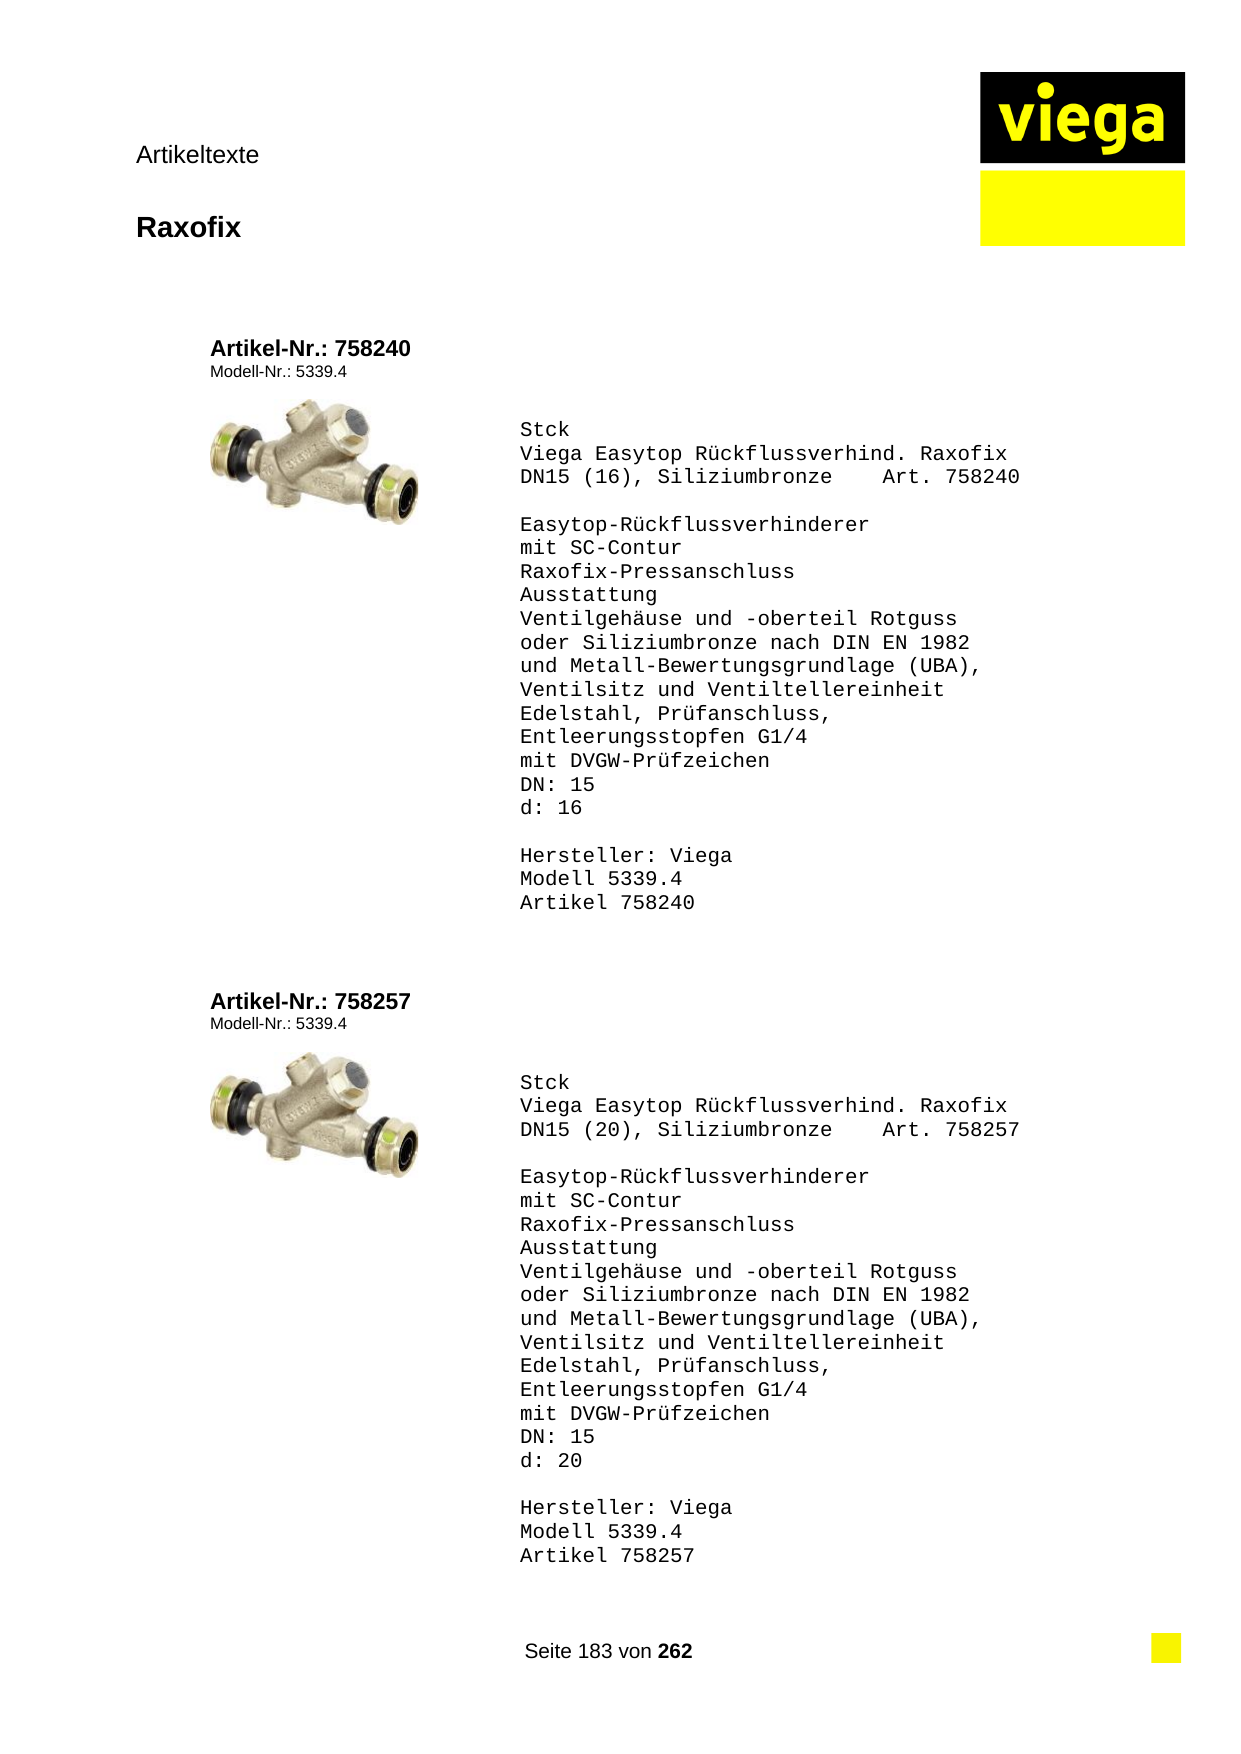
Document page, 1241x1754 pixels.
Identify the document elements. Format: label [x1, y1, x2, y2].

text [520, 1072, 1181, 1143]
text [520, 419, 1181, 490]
picture [210, 1052, 419, 1178]
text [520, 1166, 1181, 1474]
picture [980, 72, 1186, 246]
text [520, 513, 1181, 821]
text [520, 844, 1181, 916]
picture [210, 399, 419, 525]
picture [1151, 1633, 1182, 1663]
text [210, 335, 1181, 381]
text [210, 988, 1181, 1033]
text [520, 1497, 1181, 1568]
